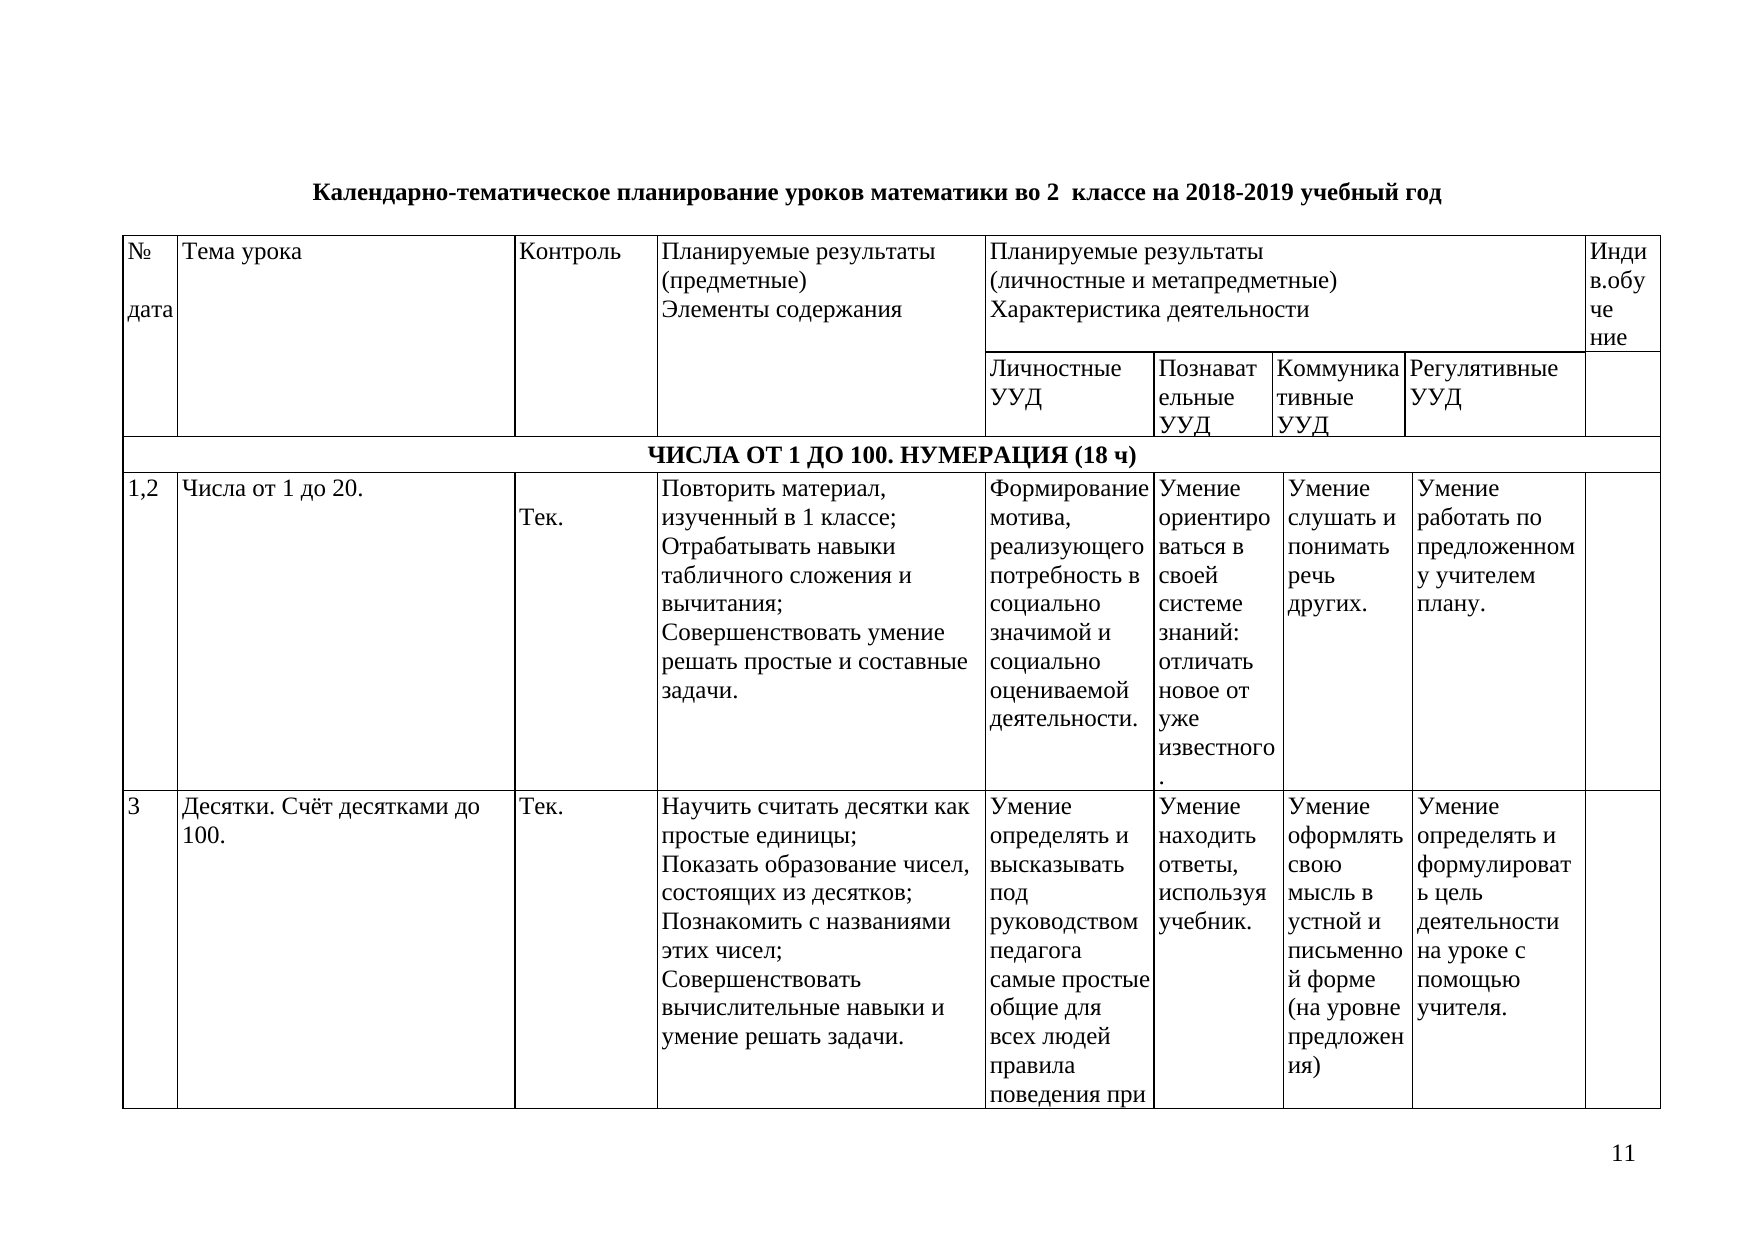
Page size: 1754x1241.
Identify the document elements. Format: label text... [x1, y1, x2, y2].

table_header Планируемые результаты (личностные и метапредметные) Характеристика деятельности [986, 236, 1585, 351]
table_cell Формирование мотива, реализующего потребность в социально значимой и социально оцениваемой деятельности. [986, 473, 1153, 790]
table_cell Тек. [516, 473, 657, 790]
table_cell 3 [124, 791, 177, 1107]
table_cell Повторить материал, изученный в 1 классе; Отрабатывать навыки табличного сложения и вычитания; Совершенствовать умение решать простые и составные задачи. [658, 473, 985, 790]
table_header Индив.обуче ние [1586, 236, 1660, 351]
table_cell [658, 791, 985, 1107]
table_cell Умение слушать и понимать речь других. [1284, 473, 1412, 790]
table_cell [1284, 791, 1412, 1107]
table_cell 1,2 [124, 473, 177, 790]
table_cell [178, 791, 514, 1107]
table_header Контроль [516, 236, 657, 436]
text Календарно-тематическое планирование уроков математики во 2 классе на 2018-2019 учебный год [118, 177, 1636, 206]
table_header Планируемые результаты (предметные) Элементы содержания [658, 236, 985, 436]
table_cell Тек. [516, 791, 657, 1107]
table_cell Числа от 1 до 20. [178, 473, 514, 790]
table_cell Умение ориентироваться в своей системе знаний: отличать новое от уже известного. [1155, 473, 1283, 790]
table_cell Регулятивные УУД [1406, 353, 1585, 436]
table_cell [1413, 791, 1585, 1107]
table_cell [1586, 352, 1660, 436]
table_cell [986, 791, 1153, 1107]
table_header Тема урока [178, 236, 514, 436]
table_cell ЧИСЛА ОТ 1 ДО 100. НУМЕРАЦИЯ (18 ч) [124, 437, 1660, 472]
table_cell Коммуникативные УУД [1273, 353, 1404, 436]
table_cell Умение работать по предложенному учителем плану. [1413, 473, 1585, 790]
table_cell Познавательные УУД [1155, 353, 1272, 436]
table_cell Личностные УУД [986, 353, 1153, 436]
table_cell [1586, 473, 1660, 790]
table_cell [1155, 791, 1283, 1107]
table_header № дата [124, 236, 177, 436]
table_cell [1586, 791, 1660, 1107]
